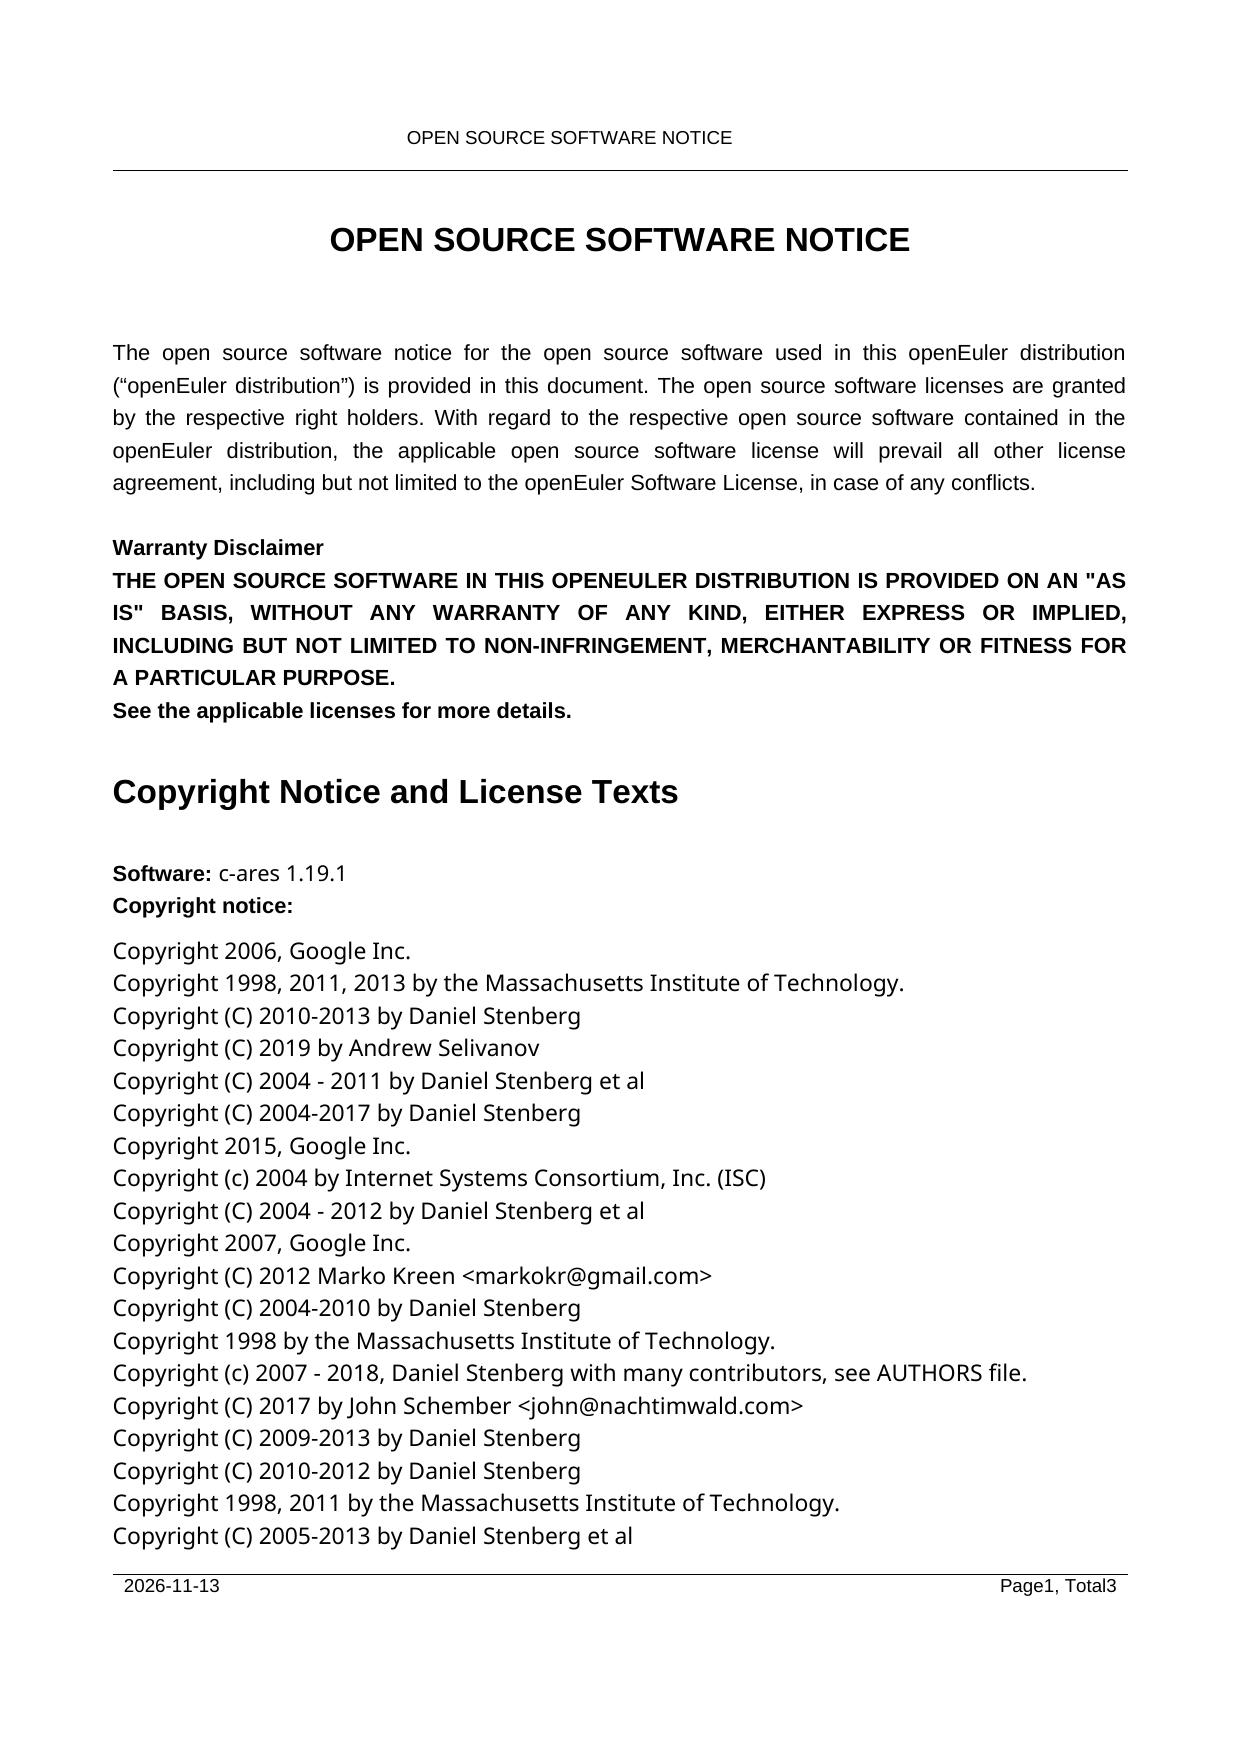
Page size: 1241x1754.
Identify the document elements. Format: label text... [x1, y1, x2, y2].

text The open source software notice for the open source software used in this openEuler distribution (“openEuler distribution”) is provided in this document. The open source software licenses are granted by the respective right holders. With regard to the respective open source software contained in the openEuler distribution, the applicable open source software license will prevail all other license agreement, including but not limited to the openEuler Software License, in case of any conflicts. [112, 336, 1128, 499]
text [112, 934, 1128, 1551]
text Warranty Disclaimer [112, 531, 1128, 564]
title Software: c-ares 1.19.1 [112, 856, 1128, 889]
text OPEN SOURCE SOFTWARE NOTICE [112, 206, 1128, 271]
text Copyright Notice and License Texts [112, 759, 1128, 824]
text THE OPEN SOURCE SOFTWARE IN THIS OPENEULER DISTRIBUTION IS PROVIDED ON AN "AS IS" BASIS, WITHOUT ANY WARRANTY OF ANY KIND, EITHER EXPRESS OR IMPLIED, INCLUDING BUT NOT LIMITED TO NON-INFRINGEMENT, MERCHANTABILITY OR FITNESS FOR A PARTICULAR PURPOSE. See the applicable licenses for more details. [112, 564, 1128, 726]
text Copyright notice: [112, 889, 1128, 921]
